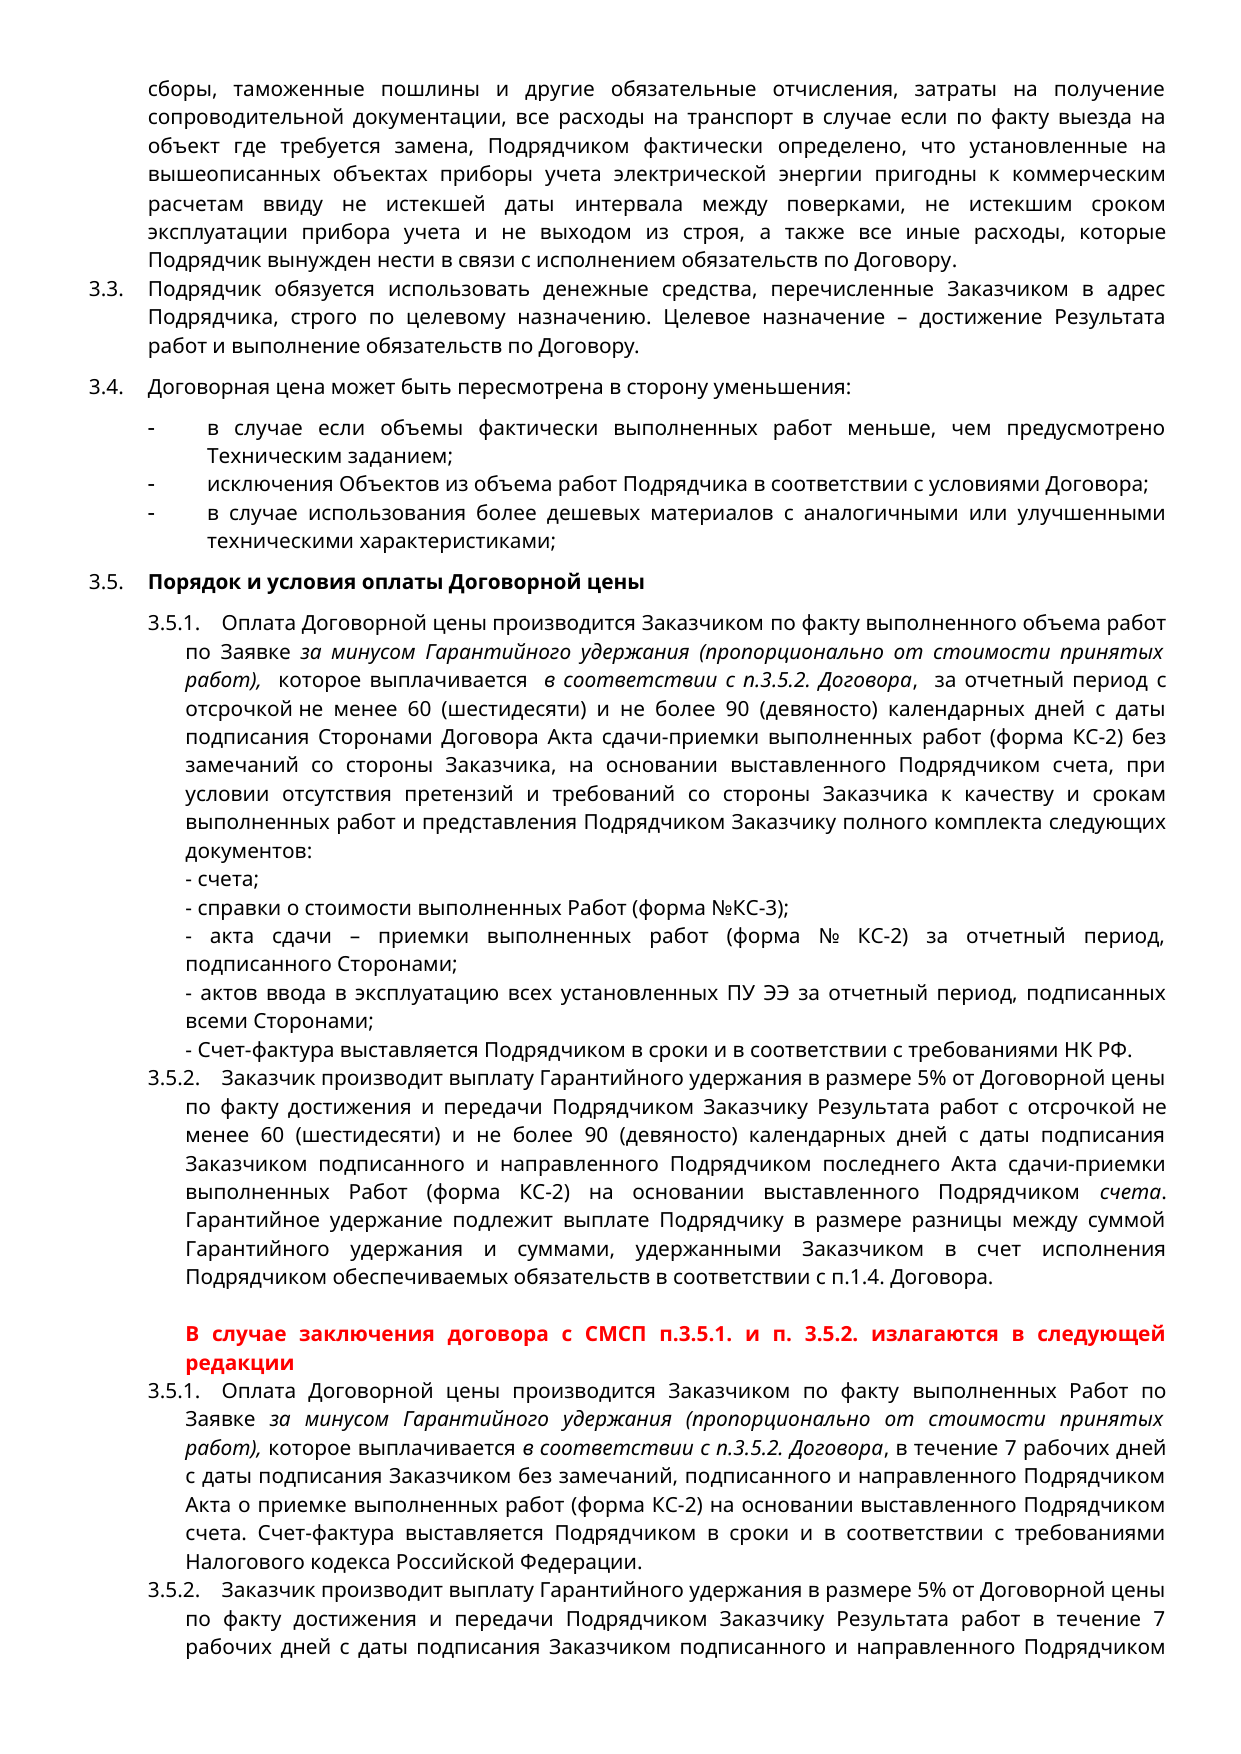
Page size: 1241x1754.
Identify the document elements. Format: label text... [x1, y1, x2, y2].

list Порядок и условия оплаты Договорной цены [89, 567, 1167, 596]
list Оплата Договорной цены производится Заказчиком по факту выполненных Работ по Заявке за минусом Гарантийного удержания (пропорционально от стоимости принятых работ), которое выплачивается в соответствии с п.3.5.2. Договора, в течение 7 рабочих дней с даты подписания Заказчиком без замечаний, подписанного и направленного Подрядчиком Акта о приемке выполненных работ (форма КС-2) на основании выставленного Подрядчиком счета. Счет-фактура выставляется Подрядчиком в сроки и в соответствии с требованиями Налогового кодекса Российской Федерации. [148, 1376, 1167, 1575]
list - справки о стоимости выполненных Работ (форма №КС-3); [185, 893, 1167, 921]
list в случае если объемы фактически выполненных работ меньше, чем предусмотрено Техническим заданием; [148, 413, 1167, 469]
list Подрядчик обязуется использовать денежные средства, перечисленные Заказчиком в адрес Подрядчика, строго по целевому назначению. Целевое назначение – достижение Результата работ и выполнение обязательств по Договору. [89, 274, 1167, 359]
list Заказчик производит выплату Гарантийного удержания в размере 5% от Договорной цены по факту достижения и передачи Подрядчиком Заказчику Результата работ с отсрочкой не менее 60 (шестидесяти) и не более 90 (девяносто) календарных дней с даты подписания Заказчиком подписанного и направленного Подрядчиком последнего Акта сдачи-приемки выполненных Работ (форма КС-2) на основании выставленного Подрядчиком счета. Гарантийное удержание подлежит выплате Подрядчику в размере разницы между суммой Гарантийного удержания и суммами, удержанными Заказчиком в счет исполнения Подрядчиком обеспечиваемых обязательств в соответствии с п.1.4. Договора. [148, 1063, 1167, 1291]
list - счета; [185, 864, 1167, 893]
list - акта сдачи – приемки выполненных работ (форма № КС-2) за отчетный период, подписанного Сторонами; [185, 921, 1167, 978]
list - актов ввода в эксплуатацию всех установленных ПУ ЭЭ за отчетный период, подписанных всеми Сторонами; [185, 978, 1167, 1035]
list - Счет-фактура выставляется Подрядчиком в сроки и в соответствии с требованиями НК РФ. [185, 1035, 1167, 1063]
list в случае использования более дешевых материалов с аналогичными или улучшенными техническими характеристиками; [148, 498, 1167, 555]
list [148, 1575, 1167, 1661]
list В случае заключения договора с СМСП п.3.5.1. и п. 3.5.2. излагаются в следующей редакции [185, 1319, 1167, 1376]
list Договорная цена может быть пересмотрена в сторону уменьшения: [89, 372, 1167, 400]
list Оплата Договорной цены производится Заказчиком по факту выполненного объема работ по Заявке за минусом Гарантийного удержания (пропорционально от стоимости принятых работ), которое выплачивается в соответствии с п.3.5.2. Договора, за отчетный период с отсрочкой не менее 60 (шестидесяти) и не более 90 (девяносто) календарных дней с даты подписания Сторонами Договора Акта сдачи-приемки выполненных работ (форма КС-2) без замечаний со стороны Заказчика, на основании выставленного Подрядчиком счета, при условии отсутствия претензий и требований со стороны Заказчика к качеству и срокам выполненных работ и представления Подрядчиком Заказчику полного комплекта следующих документов: [148, 608, 1167, 864]
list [89, 74, 1167, 274]
list исключения Объектов из объема работ Подрядчика в соответствии с условиями Договора; [148, 469, 1167, 498]
